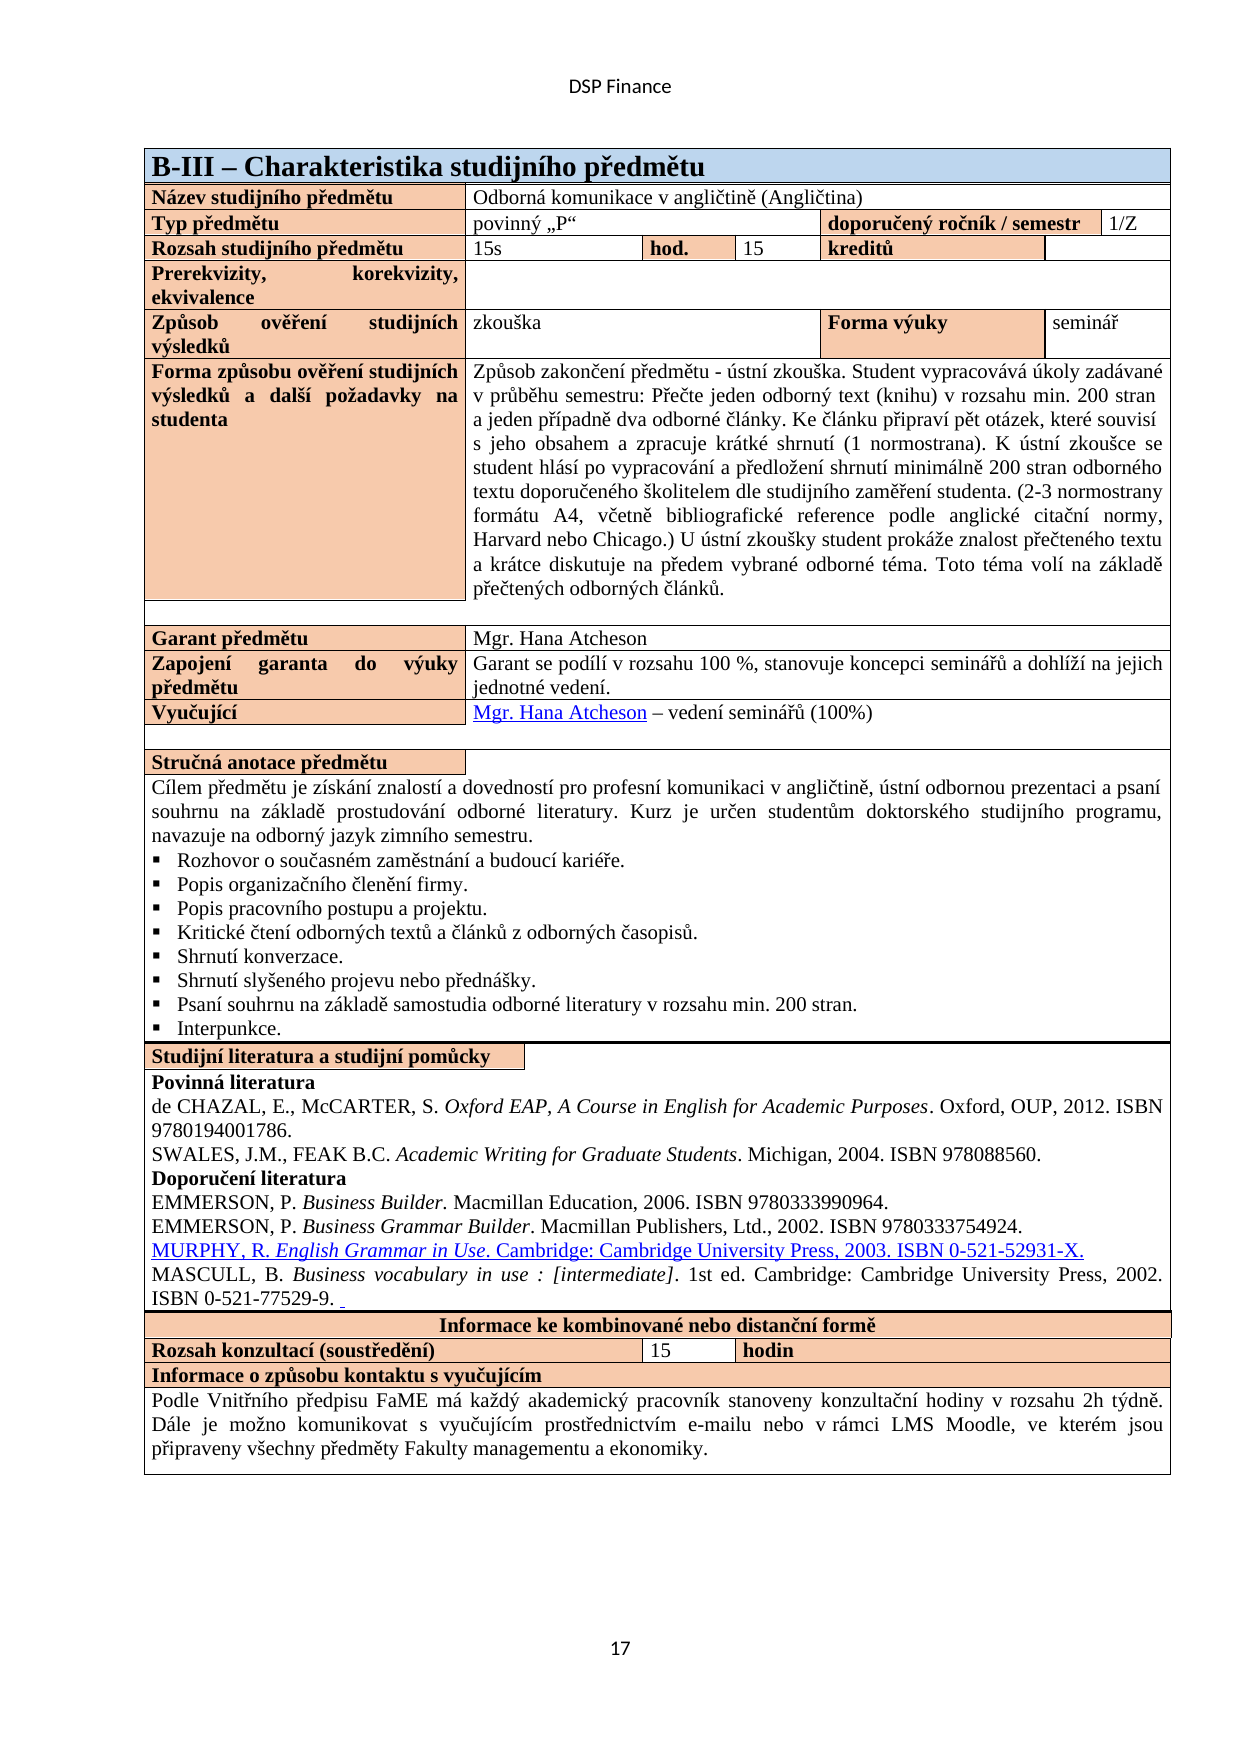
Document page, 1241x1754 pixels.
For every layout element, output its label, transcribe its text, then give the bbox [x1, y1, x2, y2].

table_cell Vyučující [145, 700, 465, 724]
table_cell 15 [643, 1339, 735, 1362]
table_cell seminář [1046, 310, 1170, 358]
table_cell Garant předmětu [145, 626, 465, 650]
table_cell Informace ke kombinované nebo distanční formě [145, 1313, 1171, 1337]
table_cell Zapojení garanta do výuky předmětu [145, 651, 465, 699]
table_cell Informace o způsobu kontaktu s vyučujícím [145, 1363, 1170, 1387]
table_cell [1046, 236, 1170, 259]
table_cell Odborná komunikace v angličtině (Angličtina) [466, 185, 1170, 209]
table_cell zkouška [466, 310, 820, 358]
table_cell Rozsah studijního předmětu [145, 236, 465, 259]
table_cell Studijní literatura a studijní pomůcky [145, 1044, 524, 1068]
table_cell hodin [736, 1339, 1170, 1362]
table_cell [145, 600, 1170, 625]
table_cell Typ předmětu [145, 210, 465, 234]
table_header B-III – Charakteristika studijního předmětu [145, 149, 1170, 182]
table_cell [145, 724, 1170, 749]
table_cell Způsob zakončení předmětu - ústní zkouška. Student vypracovává úkoly zadávané v průběhu semestru: Přečte jeden odborný text (knihu) v rozsahu min. 200 stran a jeden případně dva odborné články. Ke článku připraví pět otázek, které souvisí s jeho obsahem a zpracuje krátké shrnutí (1 normostrana). K ústní zkoušce se student hlásí po vypracování a předložení shrnutí minimálně 200 stran odborného textu doporučeného školitelem dle studijního zaměření studenta. (2-3 normostrany formátu A4, včetně bibliografické reference podle anglické citační normy, Harvard nebo Chicago.) U ústní zkoušky student prokáže znalost přečteného textu a krátce diskutuje na předem vybrané odborné téma. Toto téma volí na základě přečtených odborných článků. [466, 359, 1170, 599]
table_cell Garant se podílí v rozsahu 100 %, stanovuje koncepci seminářů a dohlíží na jejich jednotné vedení. [466, 651, 1170, 699]
table_cell Rozsah konzultací (soustředění) [145, 1339, 642, 1362]
table_cell Mgr. Hana Atcheson [466, 626, 1170, 650]
table_cell [466, 261, 1170, 309]
table_cell [466, 750, 1170, 774]
table_cell Povinná literatura de Chazal, E., McCarter, S. Oxford EAP, A Course in English for Academic Purposes. Oxford, OUP, 2012. ISBN 9780194001786. Swales, J.M., Feak B.C. Academic Writing for Graduate Students. Michigan, 2004. ISBN 978088560. Doporučení literatura Emmerson, P. Business Builder. Macmillan Education, 2006. ISBN 9780333990964. Emmerson, P. Business Grammar Builder. Macmillan Publishers, Ltd., 2002. ISBN 9780333754924. Murphy, R. English Grammar in Use. Cambridge: Cambridge University Press, 2003. ISBN 0-521-52931-X. Mascull, B. Business vocabulary in use : [intermediate]. 1st ed. Cambridge: Cambridge University Press, 2002. ISBN 0-521-77529-9. [145, 1069, 1170, 1310]
table_cell povinný „P“ [466, 210, 820, 234]
table_cell Cílem předmětu je získání znalostí a dovedností pro profesní komunikaci v angličtině, ústní odbornou prezentaci a psaní souhrnu na základě prostudování odborné literatury. Kurz je určen studentům doktorského studijního programu, navazuje na odborný jazyk zimního semestru. Rozhovor o současném zaměstnání a budoucí kariéře. Popis organizačního členění firmy. Popis pracovního postupu a projektu. Kritické čtení odborných textů a článků z odborných časopisů. Shrnutí konverzace. Shrnutí slyšeného projevu nebo přednášky. Psaní souhrnu na základě samostudia odborné literatury v rozsahu min. 200 stran. Interpunkce. [145, 774, 1170, 1041]
table_cell hod. [643, 236, 735, 259]
table_cell 15s [466, 236, 642, 259]
table_cell doporučený ročník / semestr [821, 210, 1101, 234]
table_cell Stručná anotace předmětu [145, 750, 465, 774]
table_cell Mgr. Hana Atcheson – vedení seminářů (100%) [466, 700, 1170, 724]
table_cell Podle Vnitřního předpisu FaME má každý akademický pracovník stanoveny konzultační hodiny v rozsahu 2h týdně. Dále je možno komunikovat s vyučujícím prostřednictvím e-mailu nebo v rámci LMS Moodle, ve kterém jsou připraveny všechny předměty Fakulty managementu a ekonomiky. [145, 1388, 1170, 1474]
table_cell Forma způsobu ověření studijních výsledků a další požadavky na studenta [145, 359, 465, 599]
table_cell Název studijního předmětu [145, 185, 465, 209]
table_cell Forma výuky [821, 310, 1044, 358]
table_cell [525, 1044, 1170, 1068]
table_cell Způsob ověření studijních výsledků [145, 310, 465, 358]
table_cell Prerekvizity, korekvizity, ekvivalence [145, 261, 465, 309]
table_cell 15 [736, 236, 820, 259]
table_cell 1/Z [1102, 210, 1170, 234]
table_cell kreditů [821, 236, 1044, 259]
